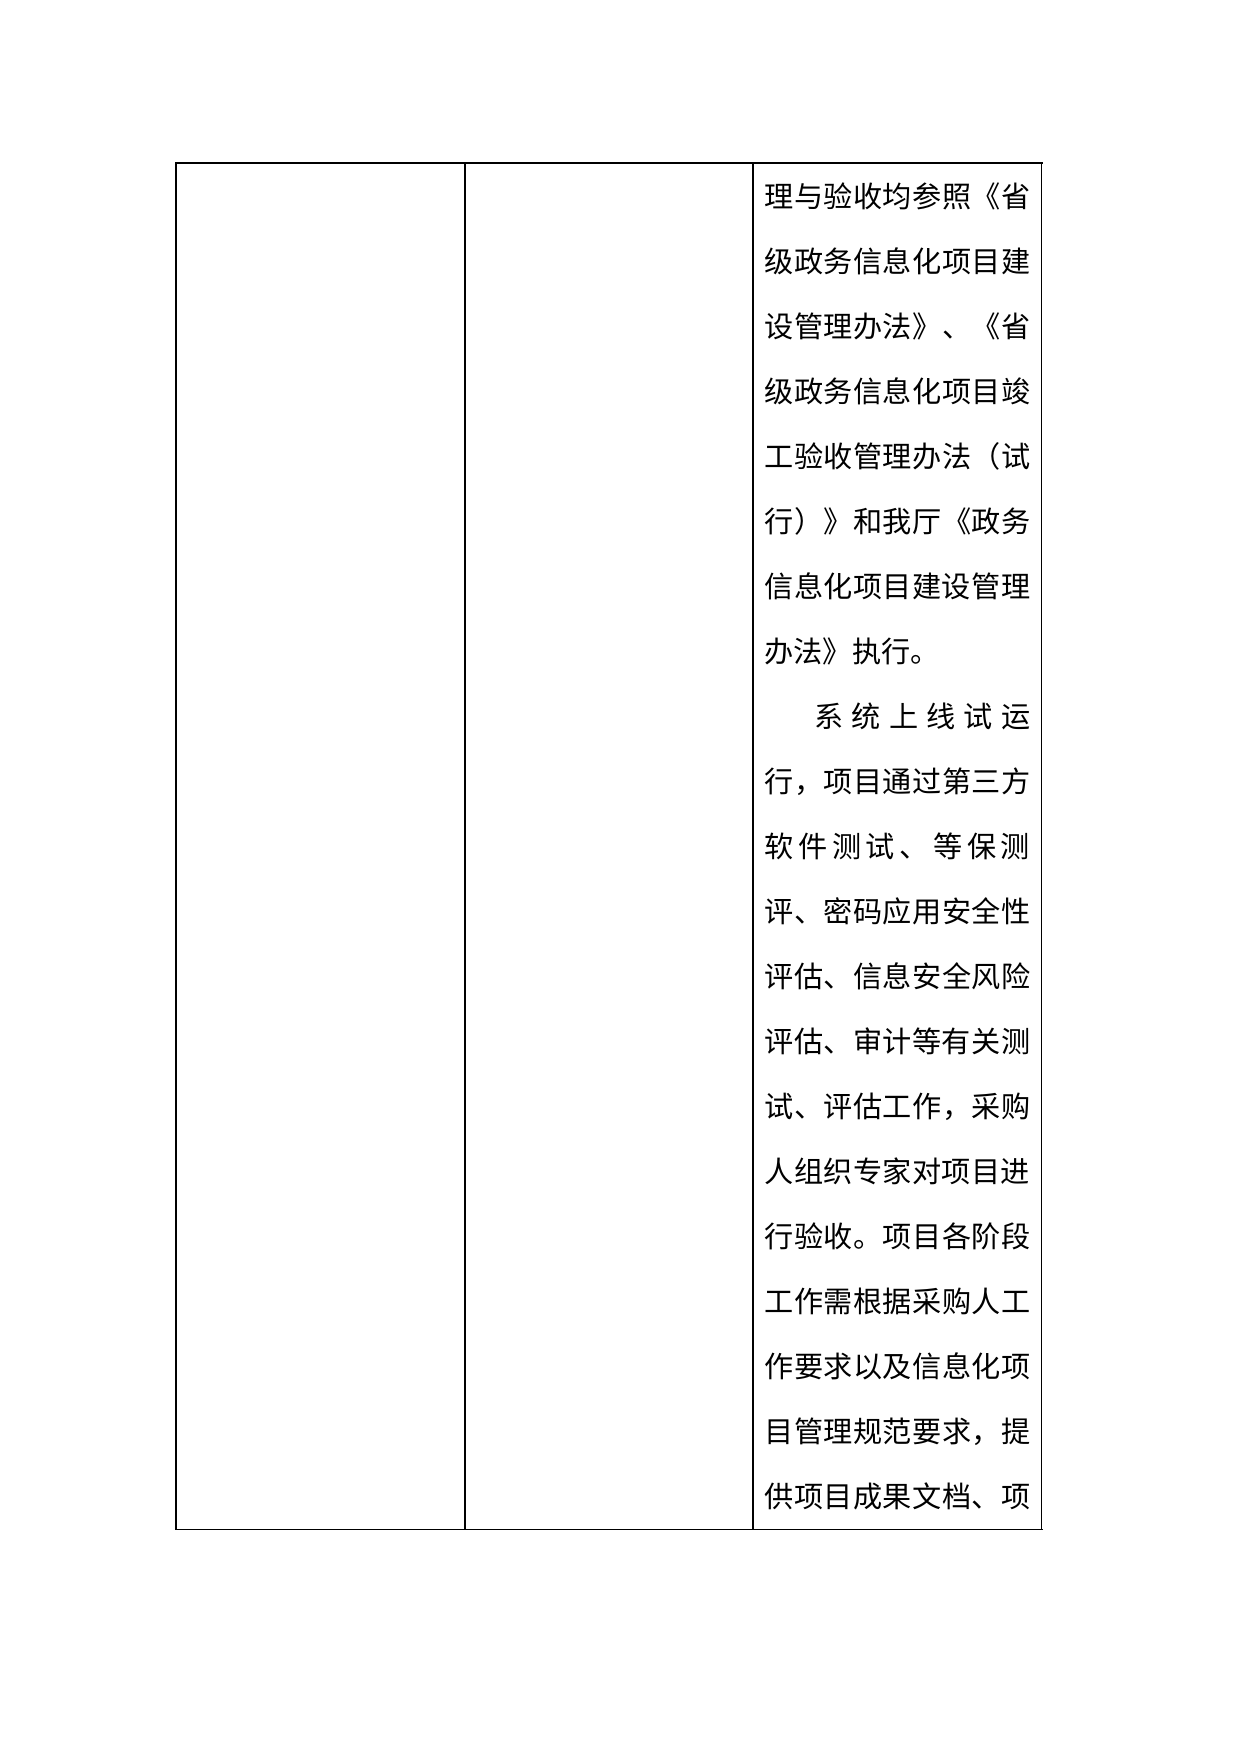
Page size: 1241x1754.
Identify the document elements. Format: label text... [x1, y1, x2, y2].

table_cell [177, 164, 464, 1528]
table_cell 1 [466, 164, 752, 1528]
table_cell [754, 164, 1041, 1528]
